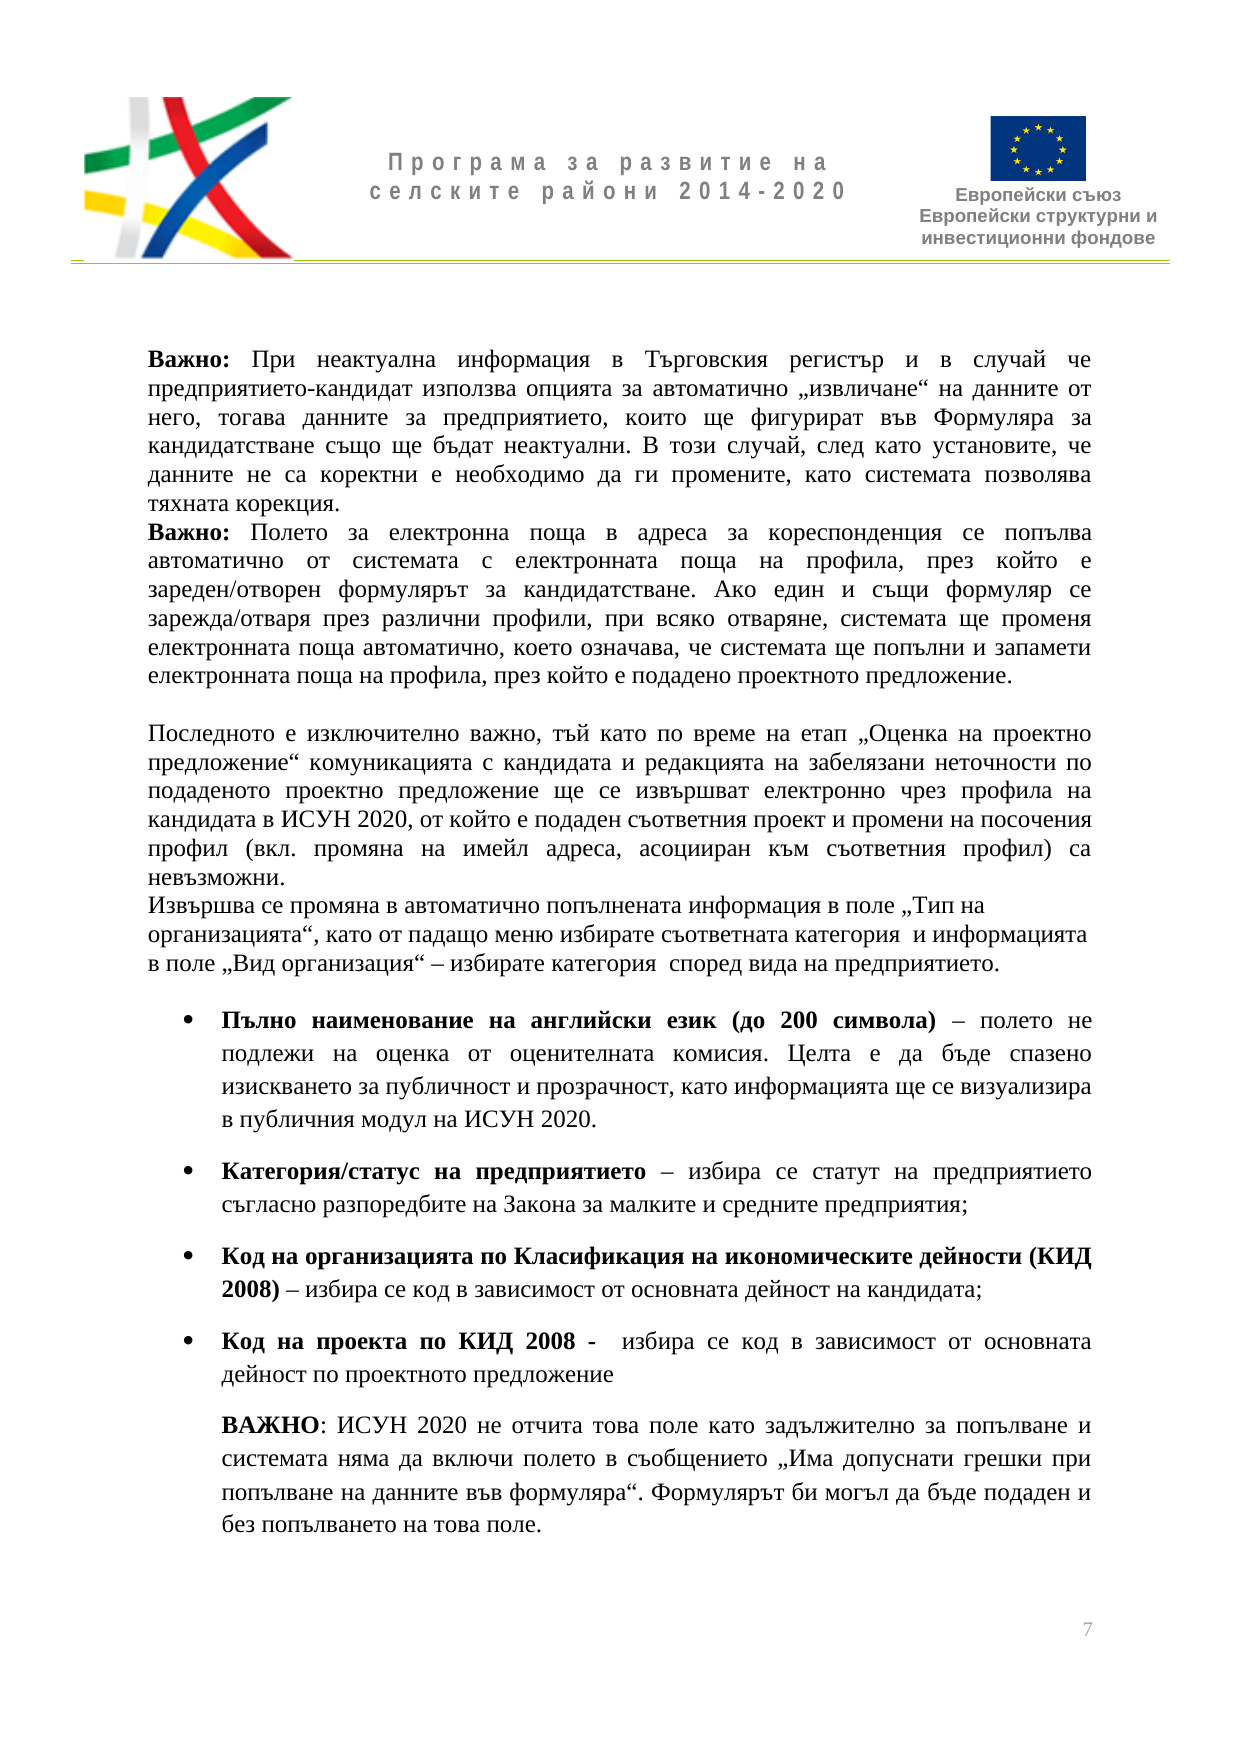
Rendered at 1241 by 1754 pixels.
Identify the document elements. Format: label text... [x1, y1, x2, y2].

text Извършва се промяна в автоматично попълнената информация в поле „Тип на организацията“, като от падащо меню избирате съответната категория и информацията в поле „Вид организация“ – избирате категория според вида на предприятието. [148, 890, 1093, 977]
list Код на организацията по Класификация на икономическите дейности (КИД 2008) – избира се код в зависимост от основната дейност на кандидата; [184, 1241, 1093, 1303]
text ВАЖНО: ИСУН 2020 не отчита това поле като задължително за попълване и системата няма да включи полето в съобщението „Има допуснати грешки при попълване на данните във формуляра“. Формулярът би могъл да бъде подаден и без попълването на това поле. [221, 1411, 1093, 1538]
text Последното е изключително важно, тъй като по време на етап „Оценка на проектно предложение“ комуникацията с кандидата и редакцията на забелязани неточности по подаденото проектно предложение ще се извършват електронно чрез профила на кандидата в ИСУН 2020, от който е подаден съответния проект и промени на посочения профил (вкл. промяна на имейл адреса, асоцииран към съответния профил) са невъзможни. [148, 718, 1093, 890]
text Важно: При неактуална информация в Търговския регистър и в случай че предприятието-кандидат използва опцията за автоматично „извличане“ на данните от него, тогава данните за предприятието, които ще фигурират във Формуляра за кандидатстване също ще бъдат неактуални. В този случай, след като установите, че данните не са коректни е необходимо да ги промените, като системата позволява тяхната корекция. [148, 344, 1093, 517]
list Код на проекта по КИД 2008 - избира се код в зависимост от основната дейност по проектното предложение [184, 1326, 1093, 1387]
picture [84, 97, 294, 261]
text Важно: Полето за електронна поща в адреса за кореспонденция се попълва автоматично от системата с електронната поща на профила, през който е зареден/отворен формулярът за кандидатстване. Ако един и същи формуляр се зарежда/отваря през различни профили, при всяко отваряне, системата ще променя електронната поща автоматично, което означава, че системата ще попълни и запамети електронната поща на профила, през който е подадено проектното предложение. [148, 517, 1093, 689]
list Пълно наименование на английски език (до 200 символа) – полето не подлежи на оценка от оценителната комисия. Целта е да бъде спазено изискването за публичност и прозрачност, като информацията ще се визуализира в публичния модул на ИСУН 2020. [184, 1005, 1093, 1133]
list Категория/статус на предприятието – избира се статут на предприятието съгласно разпоредбите на Закона за малките и средните предприятия; [184, 1156, 1093, 1218]
